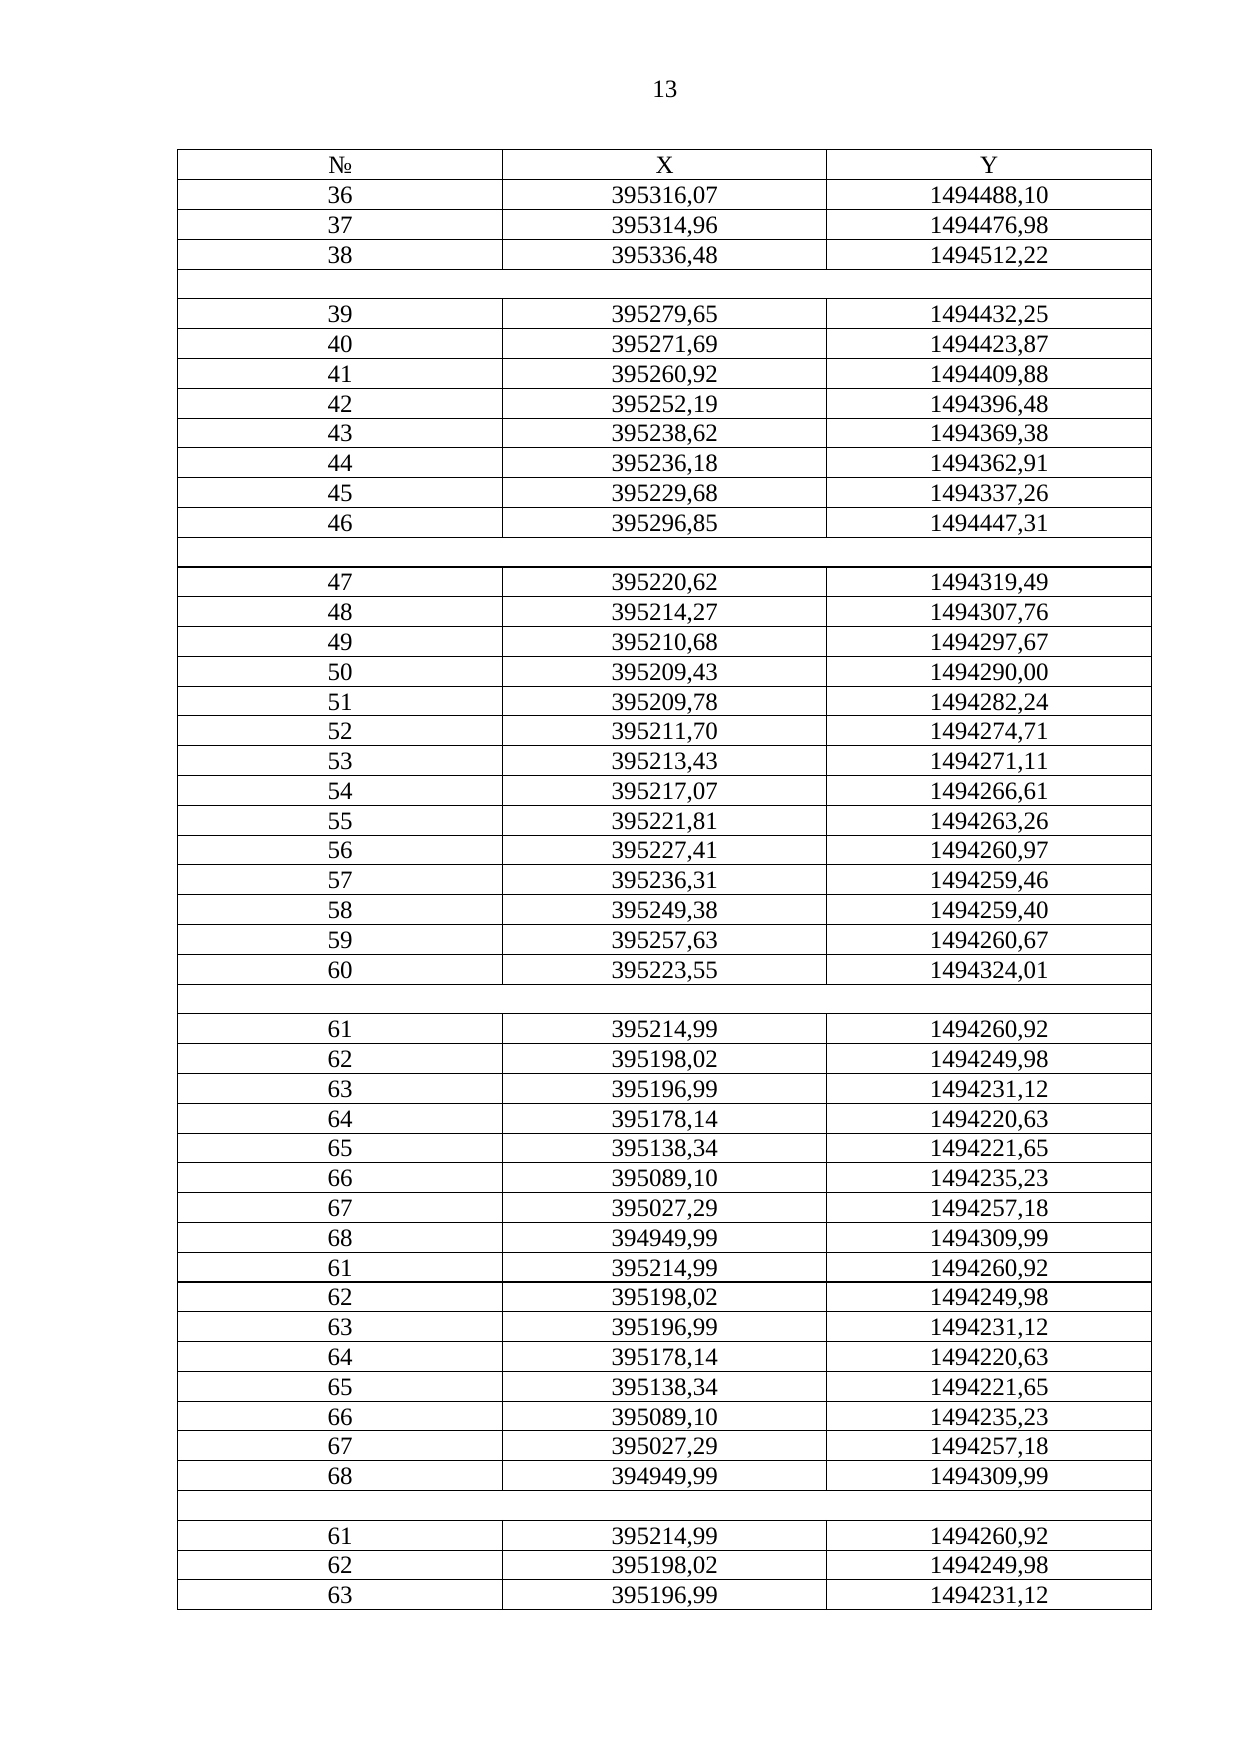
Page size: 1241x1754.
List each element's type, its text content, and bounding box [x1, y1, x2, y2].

table_cell 1494221,65 [827, 1134, 1151, 1162]
table_cell 47 [178, 568, 502, 596]
table_header X [503, 150, 826, 179]
table_cell 66 [178, 1163, 502, 1192]
table_cell 42 [178, 389, 502, 417]
table_cell 395210,68 [503, 627, 826, 656]
table_cell 395209,78 [503, 687, 826, 715]
table_cell [178, 985, 1151, 1013]
table_cell 395209,43 [503, 657, 826, 686]
table_cell 1494263,26 [827, 806, 1151, 834]
table_cell 1494220,63 [827, 1342, 1151, 1371]
table_cell 40 [178, 329, 502, 358]
table_cell [178, 270, 1151, 298]
table_cell 1494257,18 [827, 1193, 1151, 1222]
table_cell 395220,62 [503, 568, 826, 596]
table_cell 64 [178, 1342, 502, 1371]
table_cell 395252,19 [503, 389, 826, 417]
table_cell 62 [178, 1551, 502, 1579]
table_cell 395214,99 [503, 1253, 826, 1281]
table_cell 57 [178, 865, 502, 894]
table_cell 395213,43 [503, 746, 826, 775]
table_cell 36 [178, 180, 502, 209]
table_cell 64 [178, 1104, 502, 1132]
table_cell 46 [178, 508, 502, 537]
table_cell 395196,99 [503, 1074, 826, 1103]
table_cell 65 [178, 1372, 502, 1401]
table_cell 395296,85 [503, 508, 826, 537]
table_cell 1494260,92 [827, 1253, 1151, 1281]
table_cell 395089,10 [503, 1402, 826, 1430]
table_cell [178, 538, 1151, 566]
table_cell [178, 1491, 1151, 1520]
table_cell 395027,29 [503, 1431, 826, 1460]
table_cell 395198,02 [503, 1551, 826, 1579]
table_cell 1494447,31 [827, 508, 1151, 537]
table_cell 395257,63 [503, 925, 826, 954]
table_cell 395236,18 [503, 448, 826, 477]
table_cell 395178,14 [503, 1342, 826, 1371]
table_cell 395196,99 [503, 1312, 826, 1341]
table_cell 395271,69 [503, 329, 826, 358]
table_cell 61 [178, 1253, 502, 1281]
table_cell 1494259,46 [827, 865, 1151, 894]
table_cell 395223,55 [503, 955, 826, 983]
table_cell 1494231,12 [827, 1312, 1151, 1341]
table_cell 45 [178, 478, 502, 507]
table_cell 1494259,40 [827, 895, 1151, 924]
table_cell 395214,27 [503, 597, 826, 626]
table_cell 395221,81 [503, 806, 826, 834]
table_cell 395138,34 [503, 1134, 826, 1162]
table_cell 49 [178, 627, 502, 656]
table_cell 58 [178, 895, 502, 924]
table_cell 1494249,98 [827, 1044, 1151, 1073]
table_cell 395314,96 [503, 210, 826, 239]
table_cell 395227,41 [503, 836, 826, 864]
table_cell 395089,10 [503, 1163, 826, 1192]
table_cell 68 [178, 1223, 502, 1252]
table_cell 395178,14 [503, 1104, 826, 1132]
table_cell 1494423,87 [827, 329, 1151, 358]
table_cell 66 [178, 1402, 502, 1430]
table_cell 395217,07 [503, 776, 826, 805]
table_cell 395236,31 [503, 865, 826, 894]
table_cell 1494324,01 [827, 955, 1151, 983]
table_cell 1494309,99 [827, 1461, 1151, 1490]
table_cell 1494271,11 [827, 746, 1151, 775]
table_cell 1494362,91 [827, 448, 1151, 477]
table_cell 395260,92 [503, 359, 826, 388]
table_cell 1494319,49 [827, 568, 1151, 596]
table_cell 1494432,25 [827, 299, 1151, 328]
table_cell 1494476,98 [827, 210, 1151, 239]
table_cell 395214,99 [503, 1014, 826, 1043]
table_cell 1494337,26 [827, 478, 1151, 507]
table_cell 1494512,22 [827, 240, 1151, 268]
table_cell 1494369,38 [827, 419, 1151, 447]
table_cell 395198,02 [503, 1044, 826, 1073]
table_cell 1494260,67 [827, 925, 1151, 954]
table_cell 1494260,92 [827, 1521, 1151, 1549]
table_header № [178, 150, 502, 179]
table_cell 44 [178, 448, 502, 477]
table_cell 1494309,99 [827, 1223, 1151, 1252]
table_cell 1494249,98 [827, 1551, 1151, 1579]
table_cell 65 [178, 1134, 502, 1162]
table_cell 1494257,18 [827, 1431, 1151, 1460]
table_cell 1494231,12 [827, 1580, 1151, 1609]
table_cell 60 [178, 955, 502, 983]
table_cell 1494409,88 [827, 359, 1151, 388]
table_cell 61 [178, 1521, 502, 1549]
table_cell 50 [178, 657, 502, 686]
table_cell 67 [178, 1431, 502, 1460]
table_cell 395196,99 [503, 1580, 826, 1609]
table_cell 1494282,24 [827, 687, 1151, 715]
table_header Y [827, 150, 1151, 179]
table_cell 56 [178, 836, 502, 864]
table_cell 1494396,48 [827, 389, 1151, 417]
table_cell 51 [178, 687, 502, 715]
table_cell 1494290,00 [827, 657, 1151, 686]
table_cell 394949,99 [503, 1461, 826, 1490]
table_cell 1494488,10 [827, 180, 1151, 209]
table_cell 1494266,61 [827, 776, 1151, 805]
table_cell 59 [178, 925, 502, 954]
table_cell 53 [178, 746, 502, 775]
table_cell 395316,07 [503, 180, 826, 209]
table_cell 63 [178, 1074, 502, 1103]
table_cell 62 [178, 1044, 502, 1073]
table_cell 38 [178, 240, 502, 268]
table_cell 1494297,67 [827, 627, 1151, 656]
table_cell 63 [178, 1312, 502, 1341]
table_cell 1494249,98 [827, 1283, 1151, 1311]
table_cell 1494260,92 [827, 1014, 1151, 1043]
table_cell 67 [178, 1193, 502, 1222]
table_cell 63 [178, 1580, 502, 1609]
table_cell 395336,48 [503, 240, 826, 268]
table_cell 395238,62 [503, 419, 826, 447]
table_cell 54 [178, 776, 502, 805]
table_cell 39 [178, 299, 502, 328]
table_cell 52 [178, 716, 502, 745]
table_cell 395249,38 [503, 895, 826, 924]
table_cell 43 [178, 419, 502, 447]
table_cell 1494220,63 [827, 1104, 1151, 1132]
table_cell 41 [178, 359, 502, 388]
table_cell 395279,65 [503, 299, 826, 328]
table_cell 1494221,65 [827, 1372, 1151, 1401]
table_cell 395198,02 [503, 1283, 826, 1311]
table_cell 55 [178, 806, 502, 834]
table_cell 395211,70 [503, 716, 826, 745]
table_cell 62 [178, 1283, 502, 1311]
table_cell 395214,99 [503, 1521, 826, 1549]
table_cell 48 [178, 597, 502, 626]
table_cell 61 [178, 1014, 502, 1043]
table_cell 1494235,23 [827, 1163, 1151, 1192]
table_cell 395229,68 [503, 478, 826, 507]
table_cell 37 [178, 210, 502, 239]
table_cell 1494235,23 [827, 1402, 1151, 1430]
table_cell 1494231,12 [827, 1074, 1151, 1103]
table_cell 1494260,97 [827, 836, 1151, 864]
table_cell 1494307,76 [827, 597, 1151, 626]
table_cell 395138,34 [503, 1372, 826, 1401]
table_cell 395027,29 [503, 1193, 826, 1222]
table_cell 1494274,71 [827, 716, 1151, 745]
table_cell 394949,99 [503, 1223, 826, 1252]
table_cell 68 [178, 1461, 502, 1490]
